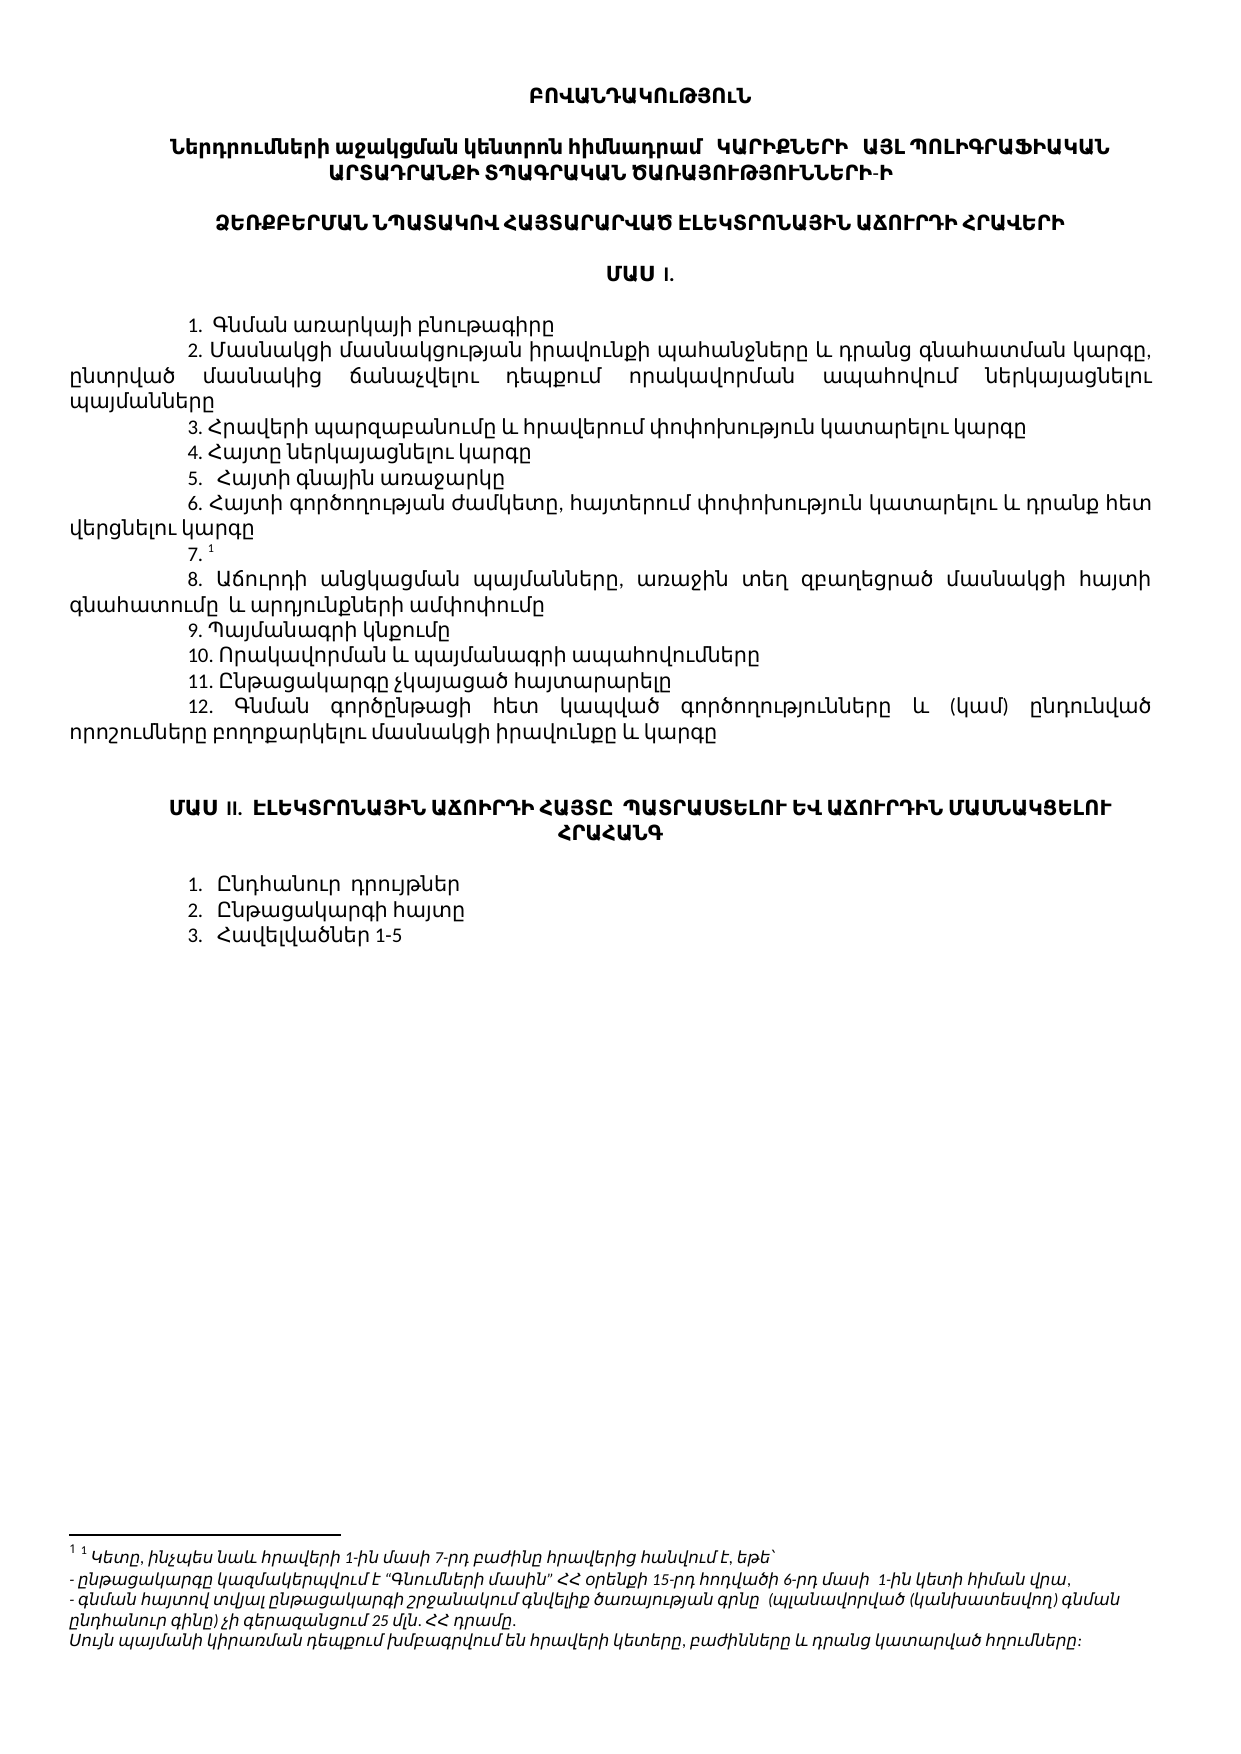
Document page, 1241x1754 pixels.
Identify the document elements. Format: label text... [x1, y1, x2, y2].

text 10. Որակավորման և պայմանագրի ապահովումները [69, 643, 1152, 668]
text 2. Մասնակցի մասնակցության իրավունքի պահանջները և դրանց գնահատման կարգը, ընտրված մասնակից ճանաչվելու դեպքում որակավորման ապահովում ներկայացնելու պայմանները [69, 338, 1152, 414]
text Ներդրումների աջակցման կենտրոն հիմնադրամ ԿԱՐԻՔՆԵՐԻ ԱՅԼ ՊՈԼԻԳՐԱՖԻԱԿԱՆ ԱՐՏԱԴՐԱՆՔԻ ՏՊԱԳՐԱԿԱՆ ԾԱՌԱՅՈՒԹՅՈՒՆՆԵՐԻ-Ի [69, 134, 1152, 185]
text ԲՈՎԱՆԴԱԿՈւԹՅՈւՆ [69, 83, 1152, 109]
text ՁԵՌՔԲԵՐՄԱՆ ՆՊԱՏԱԿՈՎ ՀԱՅՏԱՐԱՐՎԱԾ ԷԼԵԿՏՐՈՆԱՅԻՆ ԱՃՈՒՐԴԻ ՀՐԱՎԵՐԻ [69, 211, 1152, 236]
text 4. Հայտը ներկայացնելու կարգը [69, 439, 1152, 465]
text 6. Հայտի գործողության ժամկետը, հայտերում փոփոխություն կատարելու և դրանք հետ վերցնելու կարգը [69, 490, 1152, 541]
text 1. Գնման առարկայի բնութագիրը [69, 312, 1152, 338]
text 2. Ընթացակարգի հայտը [69, 897, 1152, 922]
text 12. Գնման գործընթացի հետ կապված գործողությունները և (կամ) ընդունված որոշումները բողոքարկելու մասնակցի իրավունքը և կարգը [69, 693, 1152, 744]
text 5. Հայտի գնային առաջարկը [69, 465, 1152, 490]
text ՄԱՍ I. [69, 261, 1152, 287]
text 1. Ընդհանուր դրույթներ [69, 871, 1152, 897]
text 11. Ընթացակարգը չկայացած հայտարարելը [69, 668, 1152, 693]
text 3. Հավելվածներ 1-5 [69, 922, 1152, 948]
text 7. [69, 541, 1152, 566]
text 8. Աճուրդի անցկացման պայմանները, առաջին տեղ զբաղեցրած մասնակցի հայտի գնահատումը և արդյունքների ամփոփումը [69, 566, 1152, 617]
text 9. Պայմանագրի կնքումը [69, 617, 1152, 643]
text ՄԱՍ II. ԷԼԵԿՏՐՈՆԱՅԻՆ ԱՃՈԻՐԴԻ ՀԱՅՏԸ ՊԱՏՐԱՍՏԵԼՈՒ ԵՎ ԱՃՈՒՐԴԻՆ ՄԱՍՆԱԿՑԵԼՈՒ ՀՐԱՀԱՆԳ [69, 795, 1152, 846]
text 3. Հրավերի պարզաբանումը և հրավերում փոփոխություն կատարելու կարգը [69, 414, 1152, 439]
